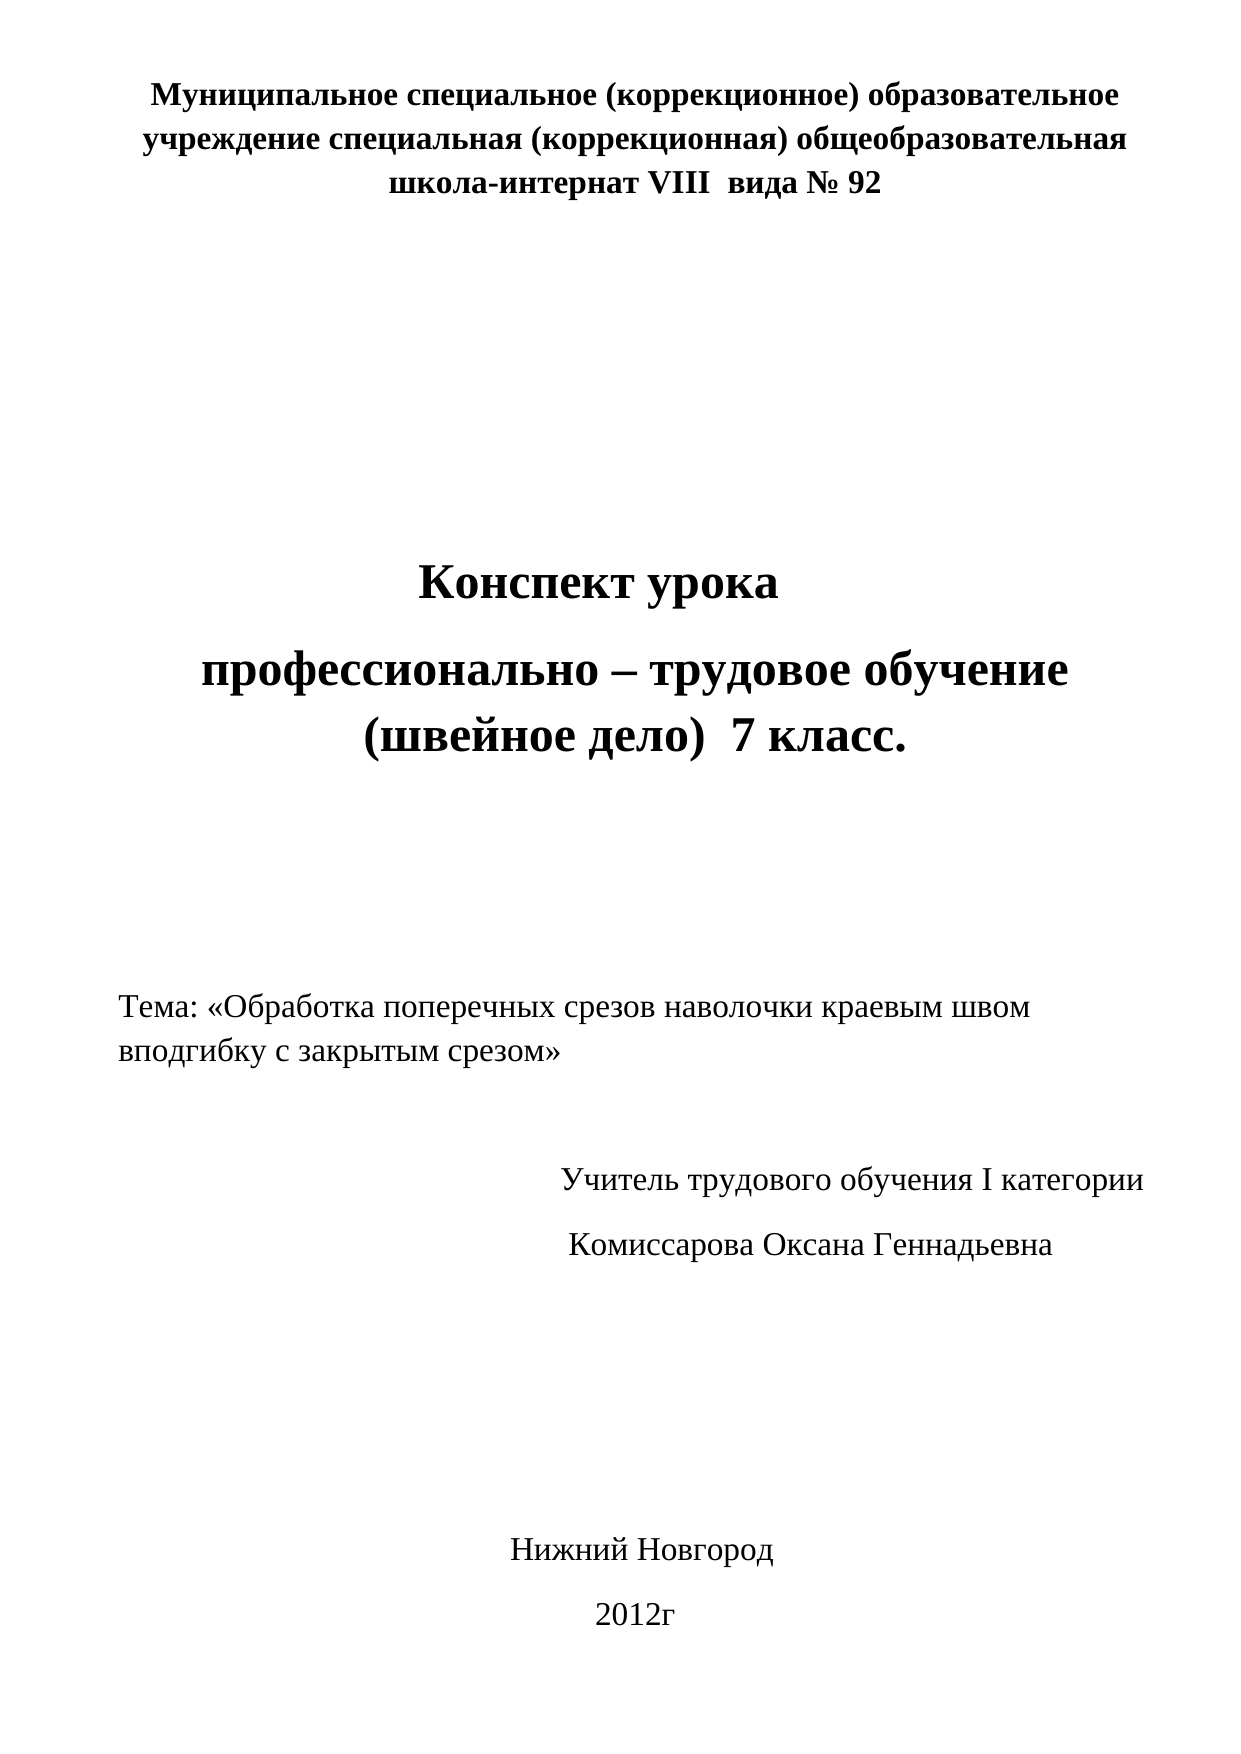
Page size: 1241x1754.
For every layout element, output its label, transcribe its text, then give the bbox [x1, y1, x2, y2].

text 2012г [118, 1594, 1152, 1632]
text Нижний Новгород [118, 1529, 1152, 1567]
text Комиссарова Оксана Геннадьевна [118, 1224, 1152, 1263]
text Конспект урока [118, 551, 1152, 609]
text Тема: «Обработка поперечных срезов наволочки краевым швом вподгибку с закрытым срезом» [118, 986, 1152, 1068]
text профессионально – трудовое обучение (швейное дело) 7 класс. [118, 638, 1152, 762]
text Учитель трудового обучения I категории [118, 1160, 1152, 1198]
text Муниципальное специальное (коррекционное) образовательное учреждение специальная (коррекционная) общеобразовательная школа-интернат VIII вида № 92 [118, 74, 1152, 200]
